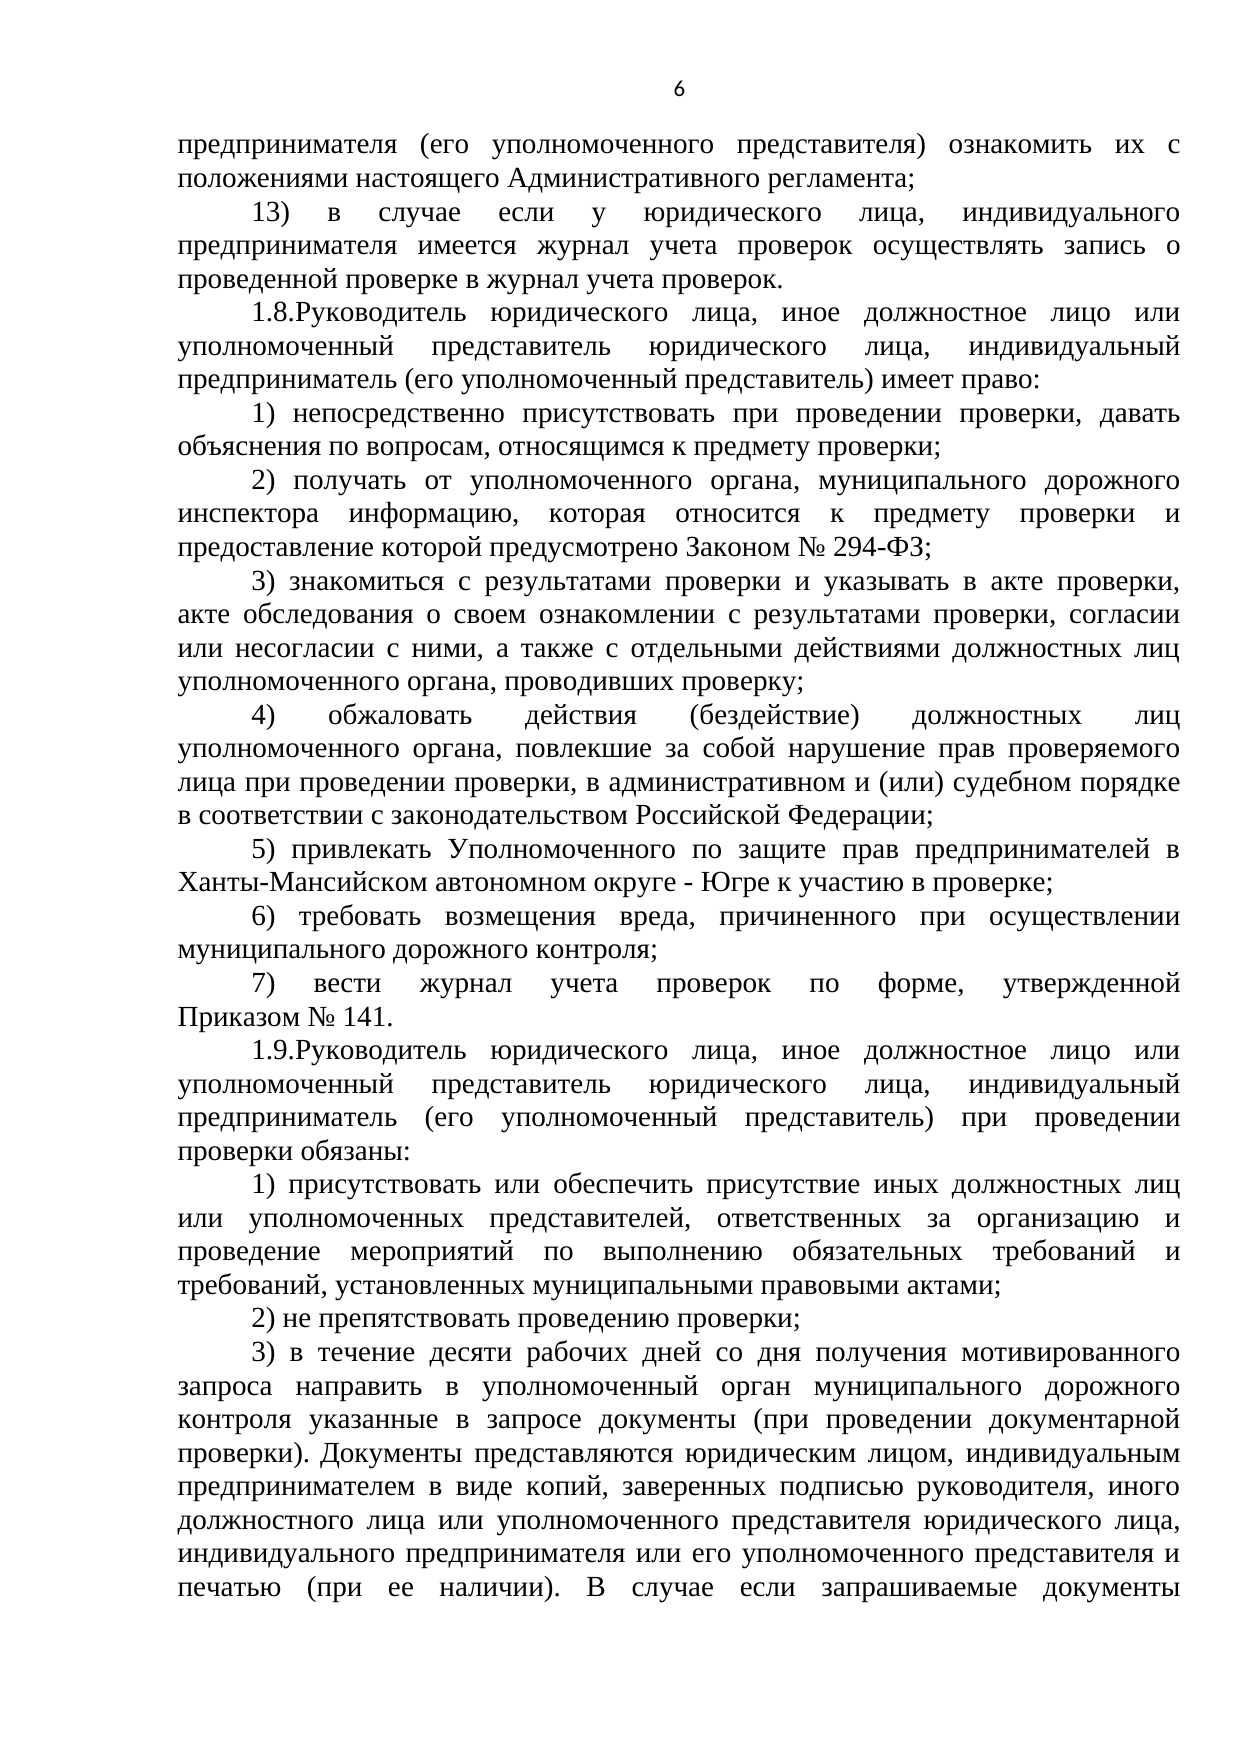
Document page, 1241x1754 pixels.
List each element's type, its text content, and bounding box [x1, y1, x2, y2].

text 7) вести журнал учета проверок по форме, утвержденной Приказом № 141. [177, 965, 1181, 1032]
text 1) непосредственно присутствовать при проведении проверки, давать объяснения по вопросам, относящимся к предмету проверки; [177, 395, 1181, 462]
text 6) требовать возмещения вреда, причиненного при осуществлении муниципального дорожного контроля; [177, 898, 1181, 965]
text 5) привлекать Уполномоченного по защите прав предпринимателей в Ханты-Мансийском автономном округе - Югре к участию в проверке; [177, 831, 1181, 898]
text 1.9.Руководитель юридического лица, иное должностное лицо или уполномоченный представитель юридического лица, индивидуальный предприниматель (его уполномоченный представитель) при проведении проверки обязаны: [177, 1032, 1181, 1166]
text 3) знакомиться с результатами проверки и указывать в акте проверки, акте обследования о своем ознакомлении с результатами проверки, согласии или несогласии с ними, а также с отдельными действиями должностных лиц уполномоченного органа, проводивших проверку; [177, 563, 1181, 697]
text 1.8.Руководитель юридического лица, иное должностное лицо или уполномоченный представитель юридического лица, индивидуальный предприниматель (его уполномоченный представитель) имеет право: [177, 294, 1181, 395]
text 1) присутствовать или обеспечить присутствие иных должностных лиц или уполномоченных представителей, ответственных за организацию и проведение мероприятий по выполнению обязательных требований и требований, установленных муниципальными правовыми актами; [177, 1166, 1181, 1301]
text 4) обжаловать действия (бездействие) должностных лиц уполномоченного органа, повлекшие за собой нарушение прав проверяемого лица при проведении проверки, в административном и (или) судебном порядке в соответствии с законодательством Российской Федерации; [177, 697, 1181, 831]
text 2) получать от уполномоченного органа, муниципального дорожного инспектора информацию, которая относится к предмету проверки и предоставление которой предусмотрено Законом № 294-ФЗ; [177, 462, 1181, 563]
text 2) не препятствовать проведению проверки; [177, 1301, 1181, 1334]
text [177, 1334, 1181, 1602]
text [177, 127, 1181, 194]
text 13) в случае если у юридического лица, индивидуального предпринимателя имеется журнал учета проверок осуществлять запись о проведенной проверке в журнал учета проверок. [177, 194, 1181, 294]
